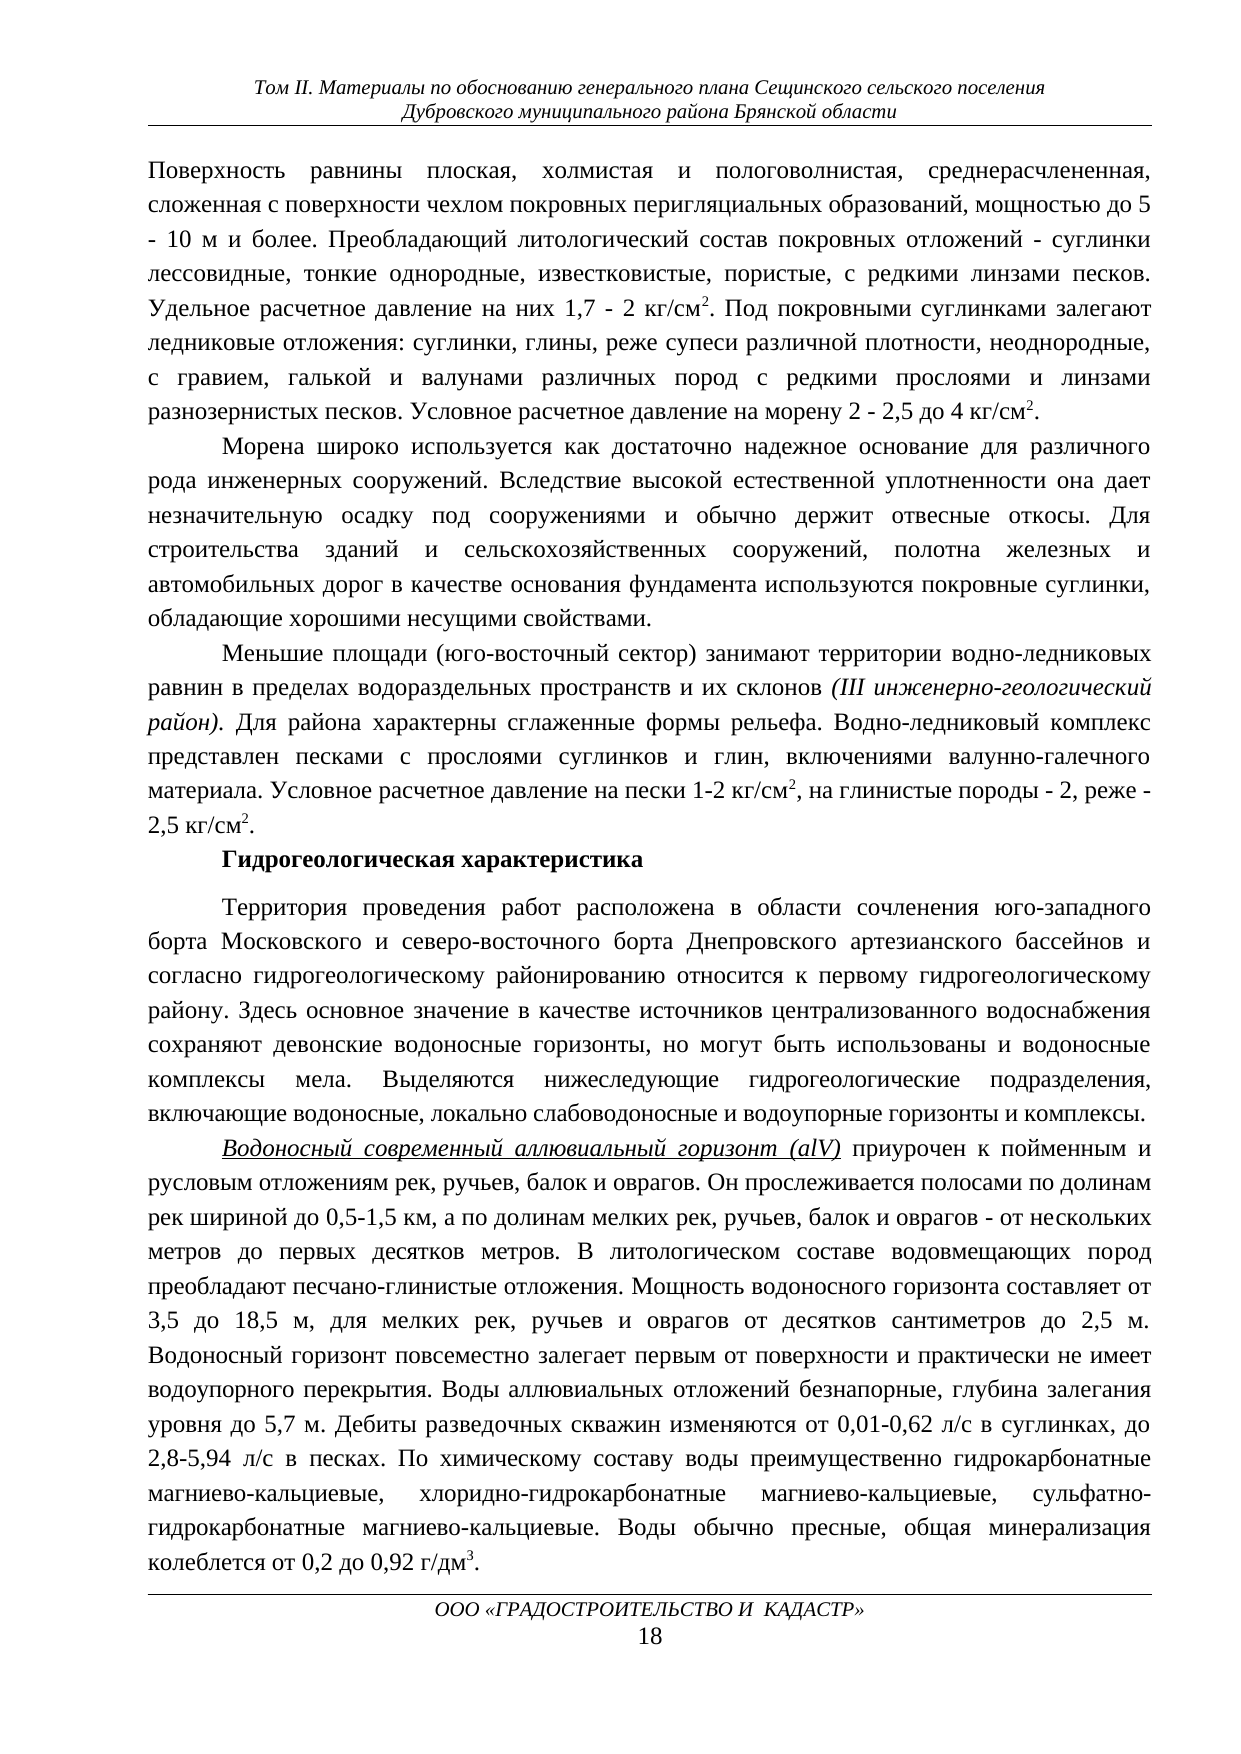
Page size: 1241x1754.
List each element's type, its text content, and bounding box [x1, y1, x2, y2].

text Водоносный современный аллювиальный горизонт (alV) приурочен к пойменным и русловым отложениям рек, ручьев, балок и оврагов. Он прослеживается полосами по долинам рек шириной до 0,5-, а по долинам мелких рек, ручьев, балок и оврагов - от нескольких метров до первых десятков метров. В литологическом составе водовмещающих пород преобладают песчано-глинистые отложения. Мощность водоносного горизонта составляет от 3,5 до , для мелких рек, ручьев и оврагов от десятков сантиметров до . Водоносный горизонт повсеместно залегает первым от поверхности и практически не имеет водоупорного перекрытия. Воды аллювиальных отложений безнапорные, глубина залегания уровня до . Дебиты разведочных скважин изменяются от 0,01-0,62 л/с в суглинках, до 2,8-5,94 л/с в песках. По химическому составу воды преимущественно гидрокарбонатные магниево-кальциевые, хлоридно-гидрокарбонатные магниево-кальциевые, сульфатно-гидрокарбонатные магниево-кальциевые. Воды обычно пресные, общая минерализация колеблется от 0,2 до 0,92 г/дмЗ. [148, 1133, 1152, 1575]
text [148, 155, 1152, 425]
text Территория проведения работ расположена в области сочленения юго-западного борта Московского и северо-восточного борта Днепровского артезианского бассейнов и согласно гидрогеологическому районированию относится к первому гидрогеологическому району. Здесь основное значение в качестве источников централизованного водоснабжения сохраняют девонские водоносные горизонты, но могут быть использованы и водоносные комплексы мела. Выделяются нижеследующие гидрогеологические подразделения, включающие водоносные, локально слабоводоносные и водоупорные горизонты и комплексы. [148, 892, 1152, 1127]
text Меньшие площади (юго-восточный сектор) занимают территории водно-ледниковых равнин в пределах водораздельных пространств и их склонов (III инженерно-геологический район). Для района характерны сглаженные формы рельефа. Водно-ледниковый комплекс представлен песками с прослоями суглинков и глин, включениями валунно-галечного материала. Условное расчетное давление на пески 1-2 кг/см2, на глинистые породы - 2, реже - 2,5 кг/см2. [148, 638, 1152, 839]
text Гидрогеологическая характеристика [148, 844, 1152, 873]
text Морена широко используется как достаточно надежное основание для различного рода инженерных сооружений. Вследствие высокой естественной уплотненности она дает незначительную осадку под сооружениями и обычно держит отвесные откосы. Для строительства зданий и сельскохозяйственных сооружений, полотна железных и автомобильных дорог в качестве основания фундамента используются покровные суглинки, обладающие хорошими несущими свойствами. [148, 431, 1152, 632]
